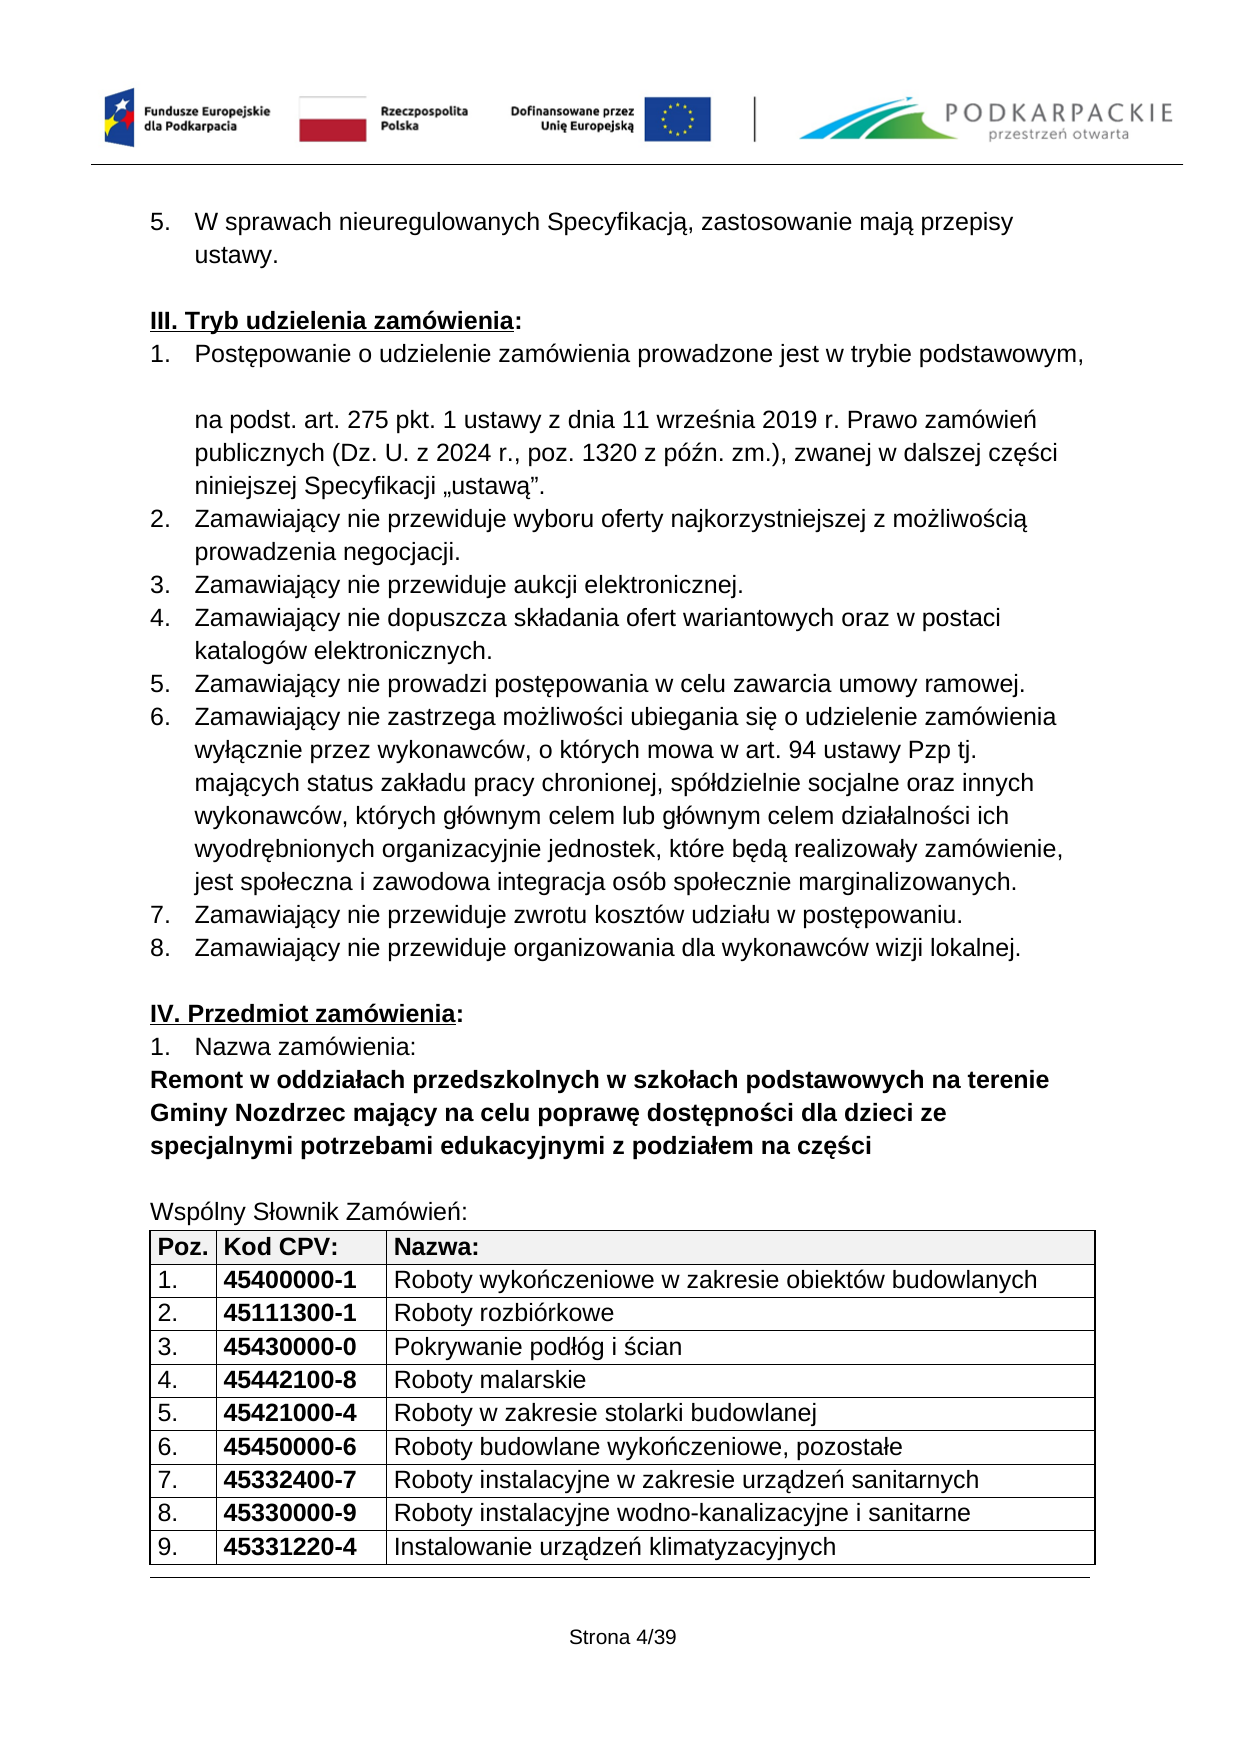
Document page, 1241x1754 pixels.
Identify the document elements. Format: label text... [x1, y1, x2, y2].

list Zamawiający nie zastrzega możliwości ubiegania się o udzielenie zamówienia wyłącznie przez wykonawców, o których mowa w art. 94 ustawy Pzp tj. mających status zakładu pracy chronionej, spółdzielnie socjalne oraz innych wykonawców, których głównym celem lub głównym celem działalności ich wyodrębnionych organizacyjnie jednostek, które będą realizowały zamówienie, jest społeczna i zawodowa integracja osób społecznie marginalizowanych. [150, 702, 1090, 896]
list Zamawiający nie przewiduje aukcji elektronicznej. [150, 570, 1090, 599]
table_cell 2. [151, 1298, 216, 1330]
list Zamawiający nie dopuszcza składania ofert wariantowych oraz w postaci katalogów elektronicznych. [150, 603, 1090, 665]
table_cell Roboty instalacyjne w zakresie urządzeń sanitarnych [387, 1465, 1094, 1497]
table_cell Roboty budowlane wykończeniowe, pozostałe [387, 1431, 1094, 1464]
table_cell 45400000-1 [217, 1265, 386, 1297]
picture [91, 73, 1187, 162]
text Remont w oddziałach przedszkolnych w szkołach podstawowych na terenie Gminy Nozdrzec mający na celu poprawę dostępności dla dzieci ze specjalnymi potrzebami edukacyjnymi z podziałem na części [150, 1065, 1078, 1160]
text Wspólny Słownik Zamówień: [150, 1197, 1078, 1226]
table_cell 45331220-4 [217, 1531, 386, 1564]
table_cell Roboty wykończeniowe w zakresie obiektów budowlanych [387, 1265, 1094, 1297]
list Zamawiający nie przewiduje zwrotu kosztów udziału w postępowaniu. [150, 900, 1090, 929]
table_cell 3. [151, 1331, 216, 1364]
list Zamawiający nie prowadzi postępowania w celu zawarcia umowy ramowej. [150, 669, 1090, 698]
list Nazwa zamówienia: [150, 1032, 1090, 1061]
text IV. Przedmiot zamówienia: [150, 999, 1090, 1028]
table_header Kod CPV: [217, 1231, 386, 1264]
table_cell 45111300-1 [217, 1298, 386, 1330]
table_cell 7. [151, 1465, 216, 1497]
table_cell Roboty w zakresie stolarki budowlanej [387, 1398, 1094, 1430]
table_cell 8. [151, 1498, 216, 1530]
text III. Tryb udzielenia zamówienia: [150, 306, 1090, 334]
table_cell 45421000-4 [217, 1398, 386, 1430]
table_cell 1. [151, 1265, 216, 1297]
list Zamawiający nie przewiduje organizowania dla wykonawców wizji lokalnej. [150, 933, 1090, 962]
table_cell Instalowanie urządzeń klimatyzacyjnych [387, 1531, 1094, 1564]
table_cell Roboty rozbiórkowe [387, 1298, 1094, 1330]
list W sprawach nieuregulowanych Specyfikacją, zastosowanie mają przepisy ustawy. [150, 207, 1090, 268]
table_cell Roboty malarskie [387, 1365, 1094, 1397]
table_cell 5. [151, 1398, 216, 1430]
table_cell Pokrywanie podłóg i ścian [387, 1331, 1094, 1364]
table_cell 45430000-0 [217, 1331, 386, 1364]
table_cell Roboty instalacyjne wodno-kanalizacyjne i sanitarne [387, 1498, 1094, 1530]
list Zamawiający nie przewiduje wyboru oferty najkorzystniejszej z możliwością prowadzenia negocjacji. [150, 504, 1090, 566]
table_cell 45332400-7 [217, 1465, 386, 1497]
table_cell 45330000-9 [217, 1498, 386, 1530]
table_header Poz. [151, 1231, 216, 1264]
list Postępowanie o udzielenie zamówienia prowadzone jest w trybie podstawowym, na podst. art. 275 pkt. 1 ustawy z dnia 11 września 2019 r. Prawo zamówień publicznych (Dz. U. z 2024 r., poz. 1320 z późn. zm.), zwanej w dalszej części niniejszej Specyfikacji „ustawą”. [150, 339, 1090, 500]
table_cell 4. [151, 1365, 216, 1397]
table_cell 6. [151, 1431, 216, 1464]
table_cell 45442100-8 [217, 1365, 386, 1397]
table_cell 45450000-6 [217, 1431, 386, 1464]
table_header Nazwa: [387, 1231, 1094, 1264]
table_cell 9. [151, 1531, 216, 1564]
